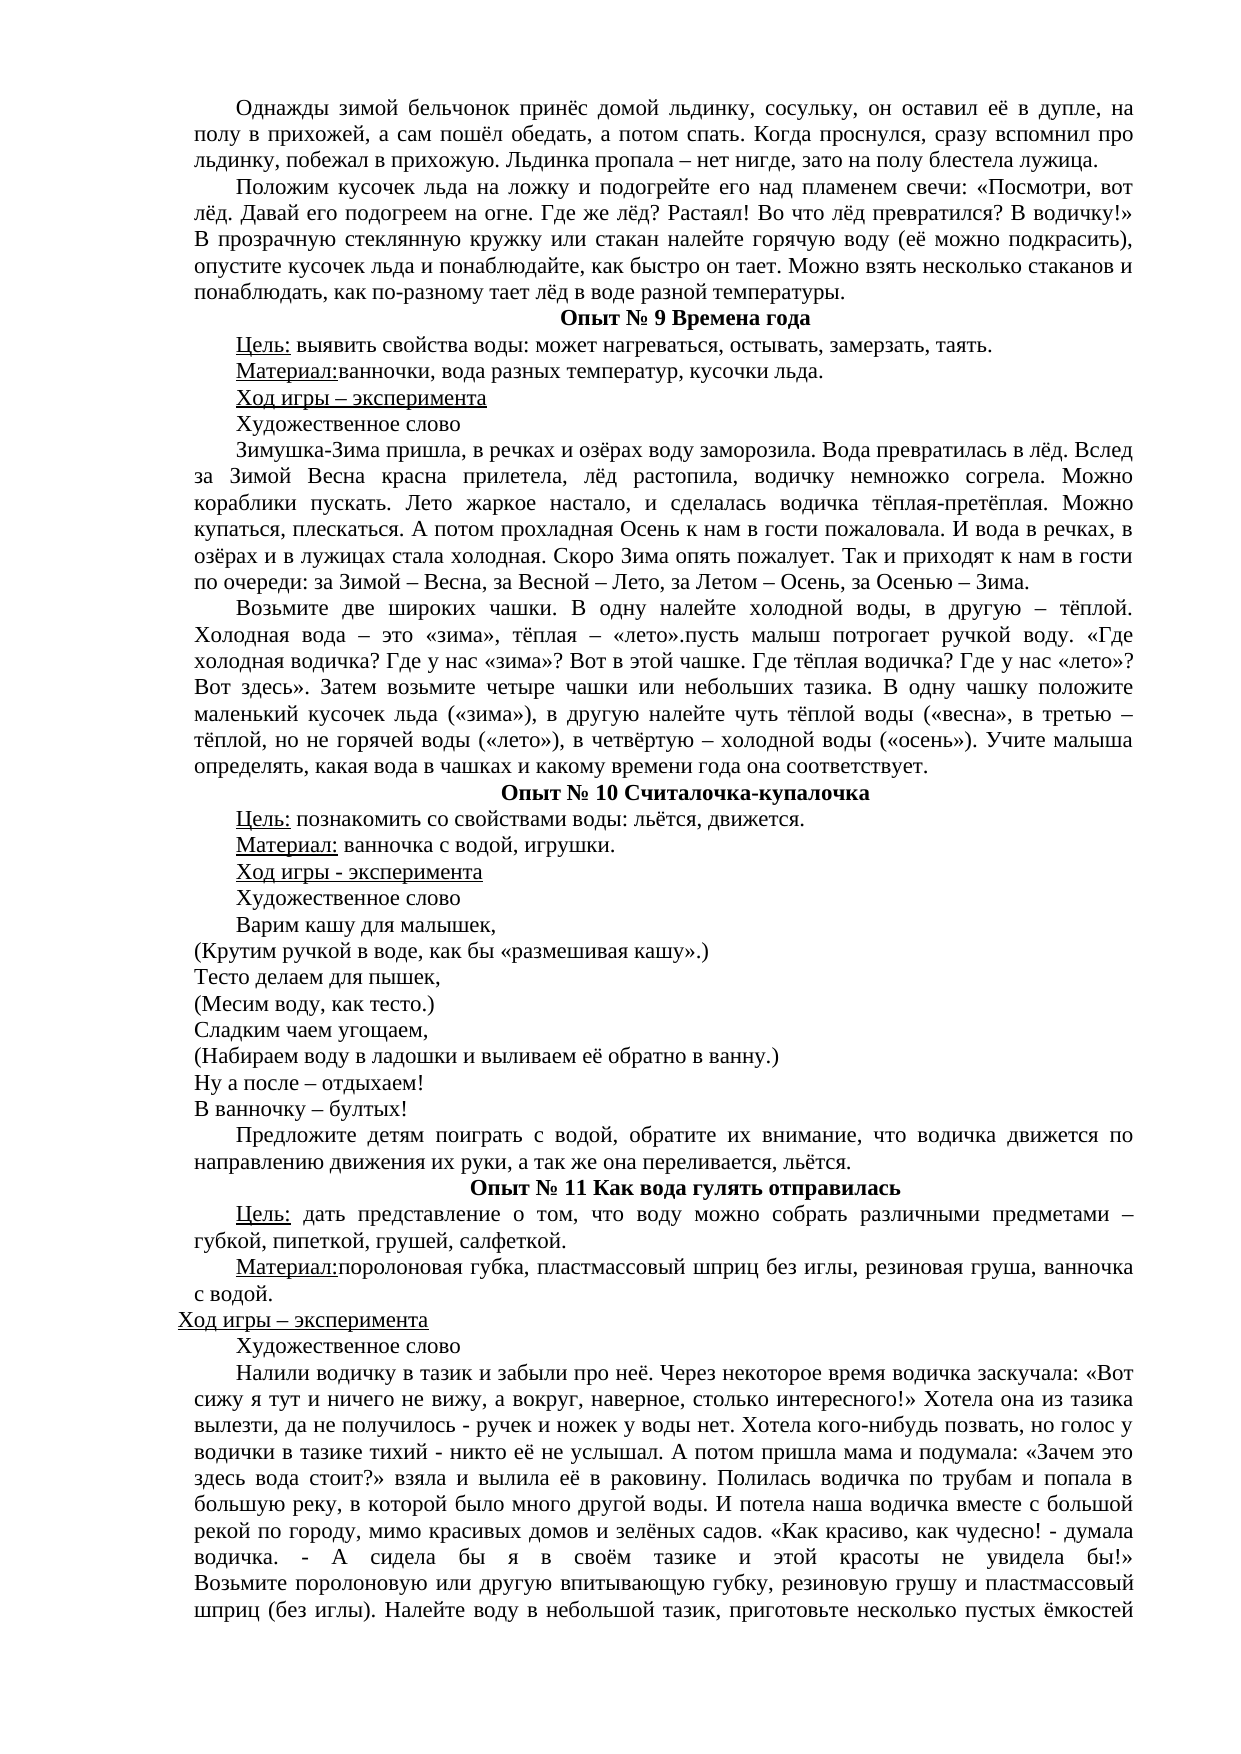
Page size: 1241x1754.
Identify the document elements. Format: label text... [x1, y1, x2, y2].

text Опыт № 11 Как вода гулять отправилась [194, 1174, 1135, 1201]
text Материал:ванночки, вода разных температур, кусочки льда. [194, 357, 1135, 383]
text Цель: познакомить со свойствами воды: льётся, движется. [194, 805, 1135, 832]
text Ход игры – эксперимента [177, 1306, 1135, 1332]
text Художественное слово [194, 884, 1135, 911]
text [194, 1359, 1135, 1622]
text Материал: ванночка с водой, игрушки. [194, 832, 1135, 858]
text Ход игры – эксперимента [194, 383, 1135, 410]
text Художественное слово [194, 410, 1135, 436]
text Цель: дать представление о том, что воду можно собрать различными предметами – губкой, пипеткой, грушей, салфеткой. [194, 1201, 1135, 1253]
text Возьмите две широких чашки. В одну налейте холодной воды, в другую – тёплой. Холодная вода – это «зима», тёплая – «лето».пусть малыш потрогает ручкой воду. «Где холодная водичка? Где у нас «зима»? Вот в этой чашке. Где тёплая водичка? Где у нас «лето»? Вот здесь». Затем возьмите четыре чашки или небольших тазика. В одну чашку положите маленький кусочек льда («зима»), в другую налейте чуть тёплой воды («весна», в третью – тёплой, но не горячей воды («лето»), в четвёртую – холодной воды («осень»). Учите малыша определять, какая вода в чашках и какому времени года она соответствует. [194, 594, 1135, 779]
text Художественное слово [194, 1332, 1135, 1359]
text Предложите детям поиграть с водой, обратите их внимание, что водичка движется по направлению движения их руки, а так же она переливается, льётся. [194, 1121, 1135, 1174]
text Зимушка-Зима пришла, в речках и озёрах воду заморозила. Вода превратилась в лёд. Вслед за Зимой Весна красна прилетела, лёд растопила, водичку немножко согрела. Можно кораблики пускать. Лето жаркое настало, и сделалась водичка тёплая-претёплая. Можно купаться, плескаться. А потом прохладная Осень к нам в гости пожаловала. И вода в речках, в озёрах и в лужицах стала холодная. Скоро Зима опять пожалует. Так и приходят к нам в гости по очереди: за Зимой – Весна, за Весной – Лето, за Летом – Осень, за Осенью – Зима. [194, 436, 1135, 594]
text Опыт № 10 Считалочка-купалочка [194, 779, 1135, 805]
text Материал:поролоновая губка, пластмассовый шприц без иглы, резиновая груша, ванночка с водой. [194, 1253, 1135, 1306]
text Варим кашу для малышек, (Крутим ручкой в воде, как бы «размешивая кашу».) Тесто делаем для пышек, (Месим воду, как тесто.) Сладким чаем угощаем, (Набираем воду в ладошки и выливаем её обратно в ванну.) Ну а после – отдыхаем! В ванночку – бултых! [194, 911, 1135, 1121]
text Ход игры - эксперимента [194, 858, 1135, 884]
text Цель: выявить свойства воды: может нагреваться, остывать, замерзать, таять. [194, 331, 1135, 357]
text Опыт № 9 Времена года [194, 304, 1135, 331]
text Положим кусочек льда на ложку и подогрейте его над пламенем свечи: «Посмотри, вот лёд. Давай его подогреем на огне. Где же лёд? Растаял! Во что лёд превратился? В водичку!» В прозрачную стеклянную кружку или стакан налейте горячую воду (её можно подкрасить), опустите кусочек льда и понаблюдайте, как быстро он тает. Можно взять несколько стаканов и понаблюдать, как по-разному тает лёд в воде разной температуры. [194, 173, 1135, 304]
text Однажды зимой бельчонок принёс домой льдинку, сосульку, он оставил её в дупле, на полу в прихожей, а сам пошёл обедать, а потом спать. Когда проснулся, сразу вспомнил про льдинку, побежал в прихожую. Льдинка пропала – нет нигде, зато на полу блестела лужица. [194, 94, 1135, 173]
